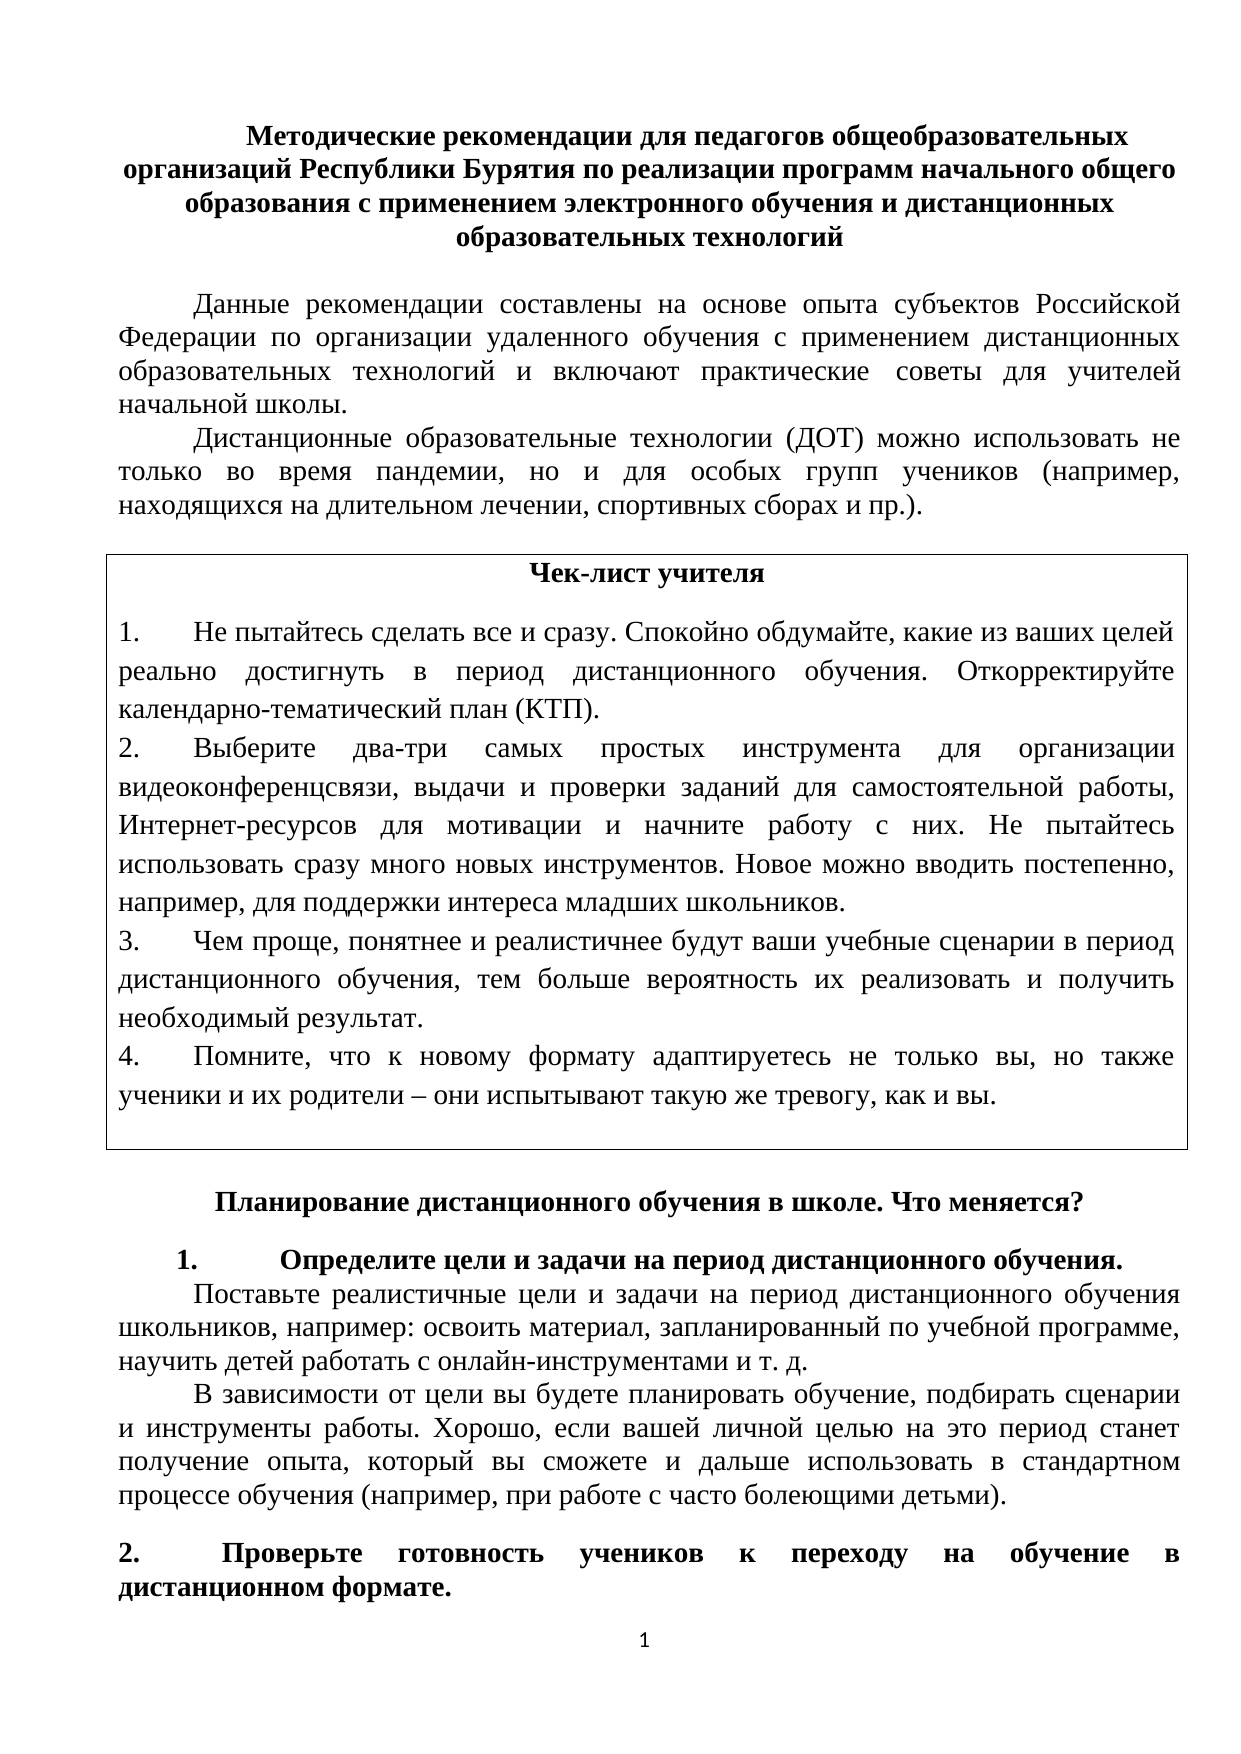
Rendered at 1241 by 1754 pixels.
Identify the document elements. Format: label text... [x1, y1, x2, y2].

list Проверьте готовность учеников к переходу на обучение в дистанционном формате. [118, 1536, 1181, 1603]
text В зависимости от цели вы будете планировать обучение, подбирать сценарии и инструменты работы. Хорошо, если вашей личной целью на это период станет получение опыта, который вы сможете и дальше использовать в стандартном процессе обучения (например, при работе с часто болеющими детьми). [118, 1376, 1181, 1511]
text Поставьте реалистичные цели и задачи на период дистанционного обучения школьников, например: освоить материал, запланированный по учебной программе, научить детей работать с онлайн-инструментами и т. д. [118, 1276, 1181, 1376]
list Определите цели и задачи на период дистанционного обучения. [118, 1242, 1181, 1276]
text Данные рекомендации составлены на основе опыта субъектов Российской Федерации по организации удаленного обучения с применением дистанционных образовательных технологий и включают практические советы для учителей начальной школы. [118, 286, 1181, 420]
text Методические рекомендации для педагогов общеобразовательных организаций Республики Бурятия по реализации программ начального общего образования с применением электронного обучения и дистанционных образовательных технологий [118, 118, 1181, 252]
text Планирование дистанционного обучения в школе. Что меняется? [118, 1184, 1181, 1217]
table_header Чек-лист учителя 1. Не пытайтесь сделать все и сразу. Спокойно обдумайте, какие из ваших целей реально достигнуть в период дистанционного обучения. Откорректируйте календарно-тематический план (КТП). 2. Выберите два-три самых простых инструмента для организации видеоконференцсвязи, выдачи и проверки заданий для самостоятельной работы, Интернет-ресурсов для мотивации и начните работу с них. Не пытайтесь использовать сразу много новых инструментов. Новое можно вводить постепенно, например, для поддержки интереса младших школьников. 3. Чем проще, понятнее и реалистичнее будут ваши учебные сценарии в период дистанционного обучения, тем больше вероятность их реализовать и получить необходимый результат. 4. Помните, что к новому формату адаптируетесь не только вы, но также ученики и их родители – они испытывают такую же тревогу, как и вы. [107, 555, 1187, 1149]
text Дистанционные образовательные технологии (ДОТ) можно использовать не только во время пандемии, но и для особых групп учеников (например, находящихся на длительном лечении, спортивных сборах и пр.). [118, 420, 1181, 521]
